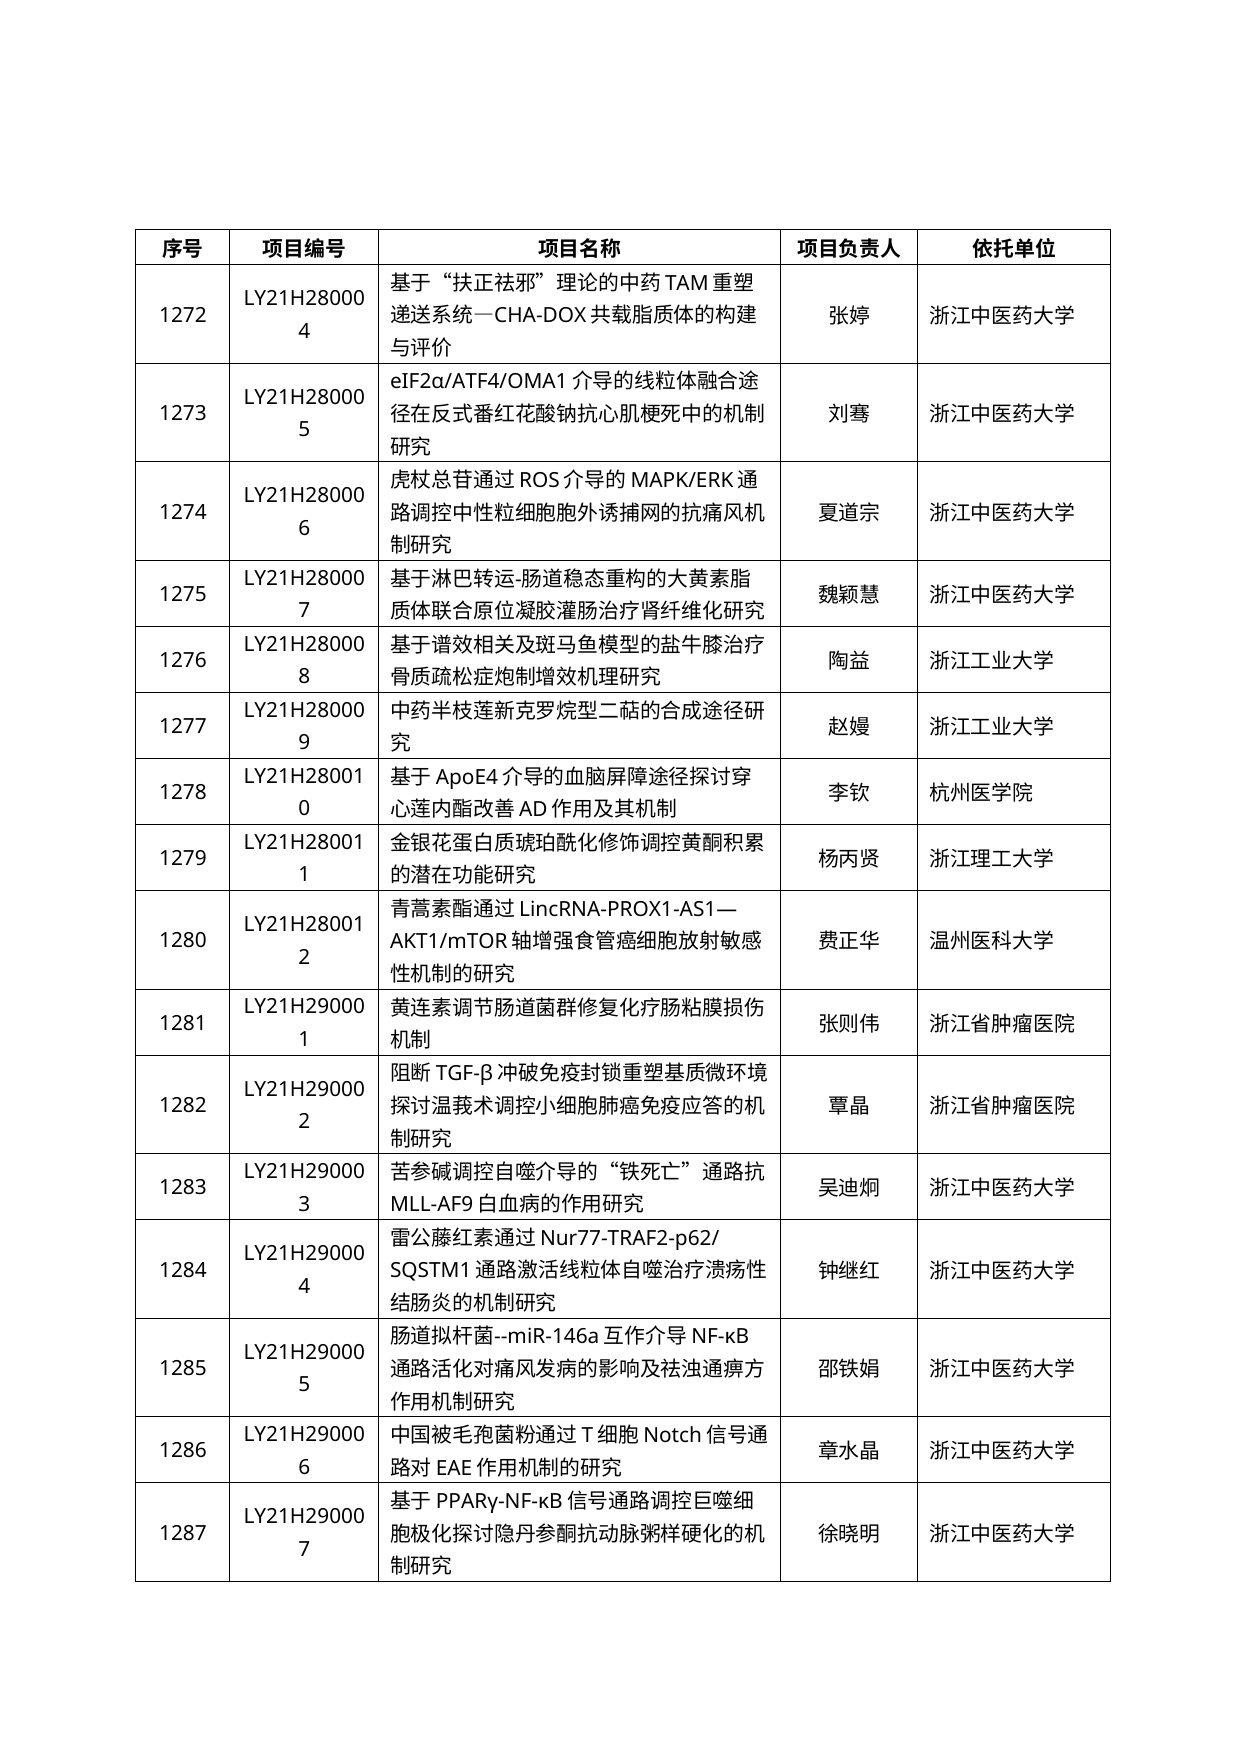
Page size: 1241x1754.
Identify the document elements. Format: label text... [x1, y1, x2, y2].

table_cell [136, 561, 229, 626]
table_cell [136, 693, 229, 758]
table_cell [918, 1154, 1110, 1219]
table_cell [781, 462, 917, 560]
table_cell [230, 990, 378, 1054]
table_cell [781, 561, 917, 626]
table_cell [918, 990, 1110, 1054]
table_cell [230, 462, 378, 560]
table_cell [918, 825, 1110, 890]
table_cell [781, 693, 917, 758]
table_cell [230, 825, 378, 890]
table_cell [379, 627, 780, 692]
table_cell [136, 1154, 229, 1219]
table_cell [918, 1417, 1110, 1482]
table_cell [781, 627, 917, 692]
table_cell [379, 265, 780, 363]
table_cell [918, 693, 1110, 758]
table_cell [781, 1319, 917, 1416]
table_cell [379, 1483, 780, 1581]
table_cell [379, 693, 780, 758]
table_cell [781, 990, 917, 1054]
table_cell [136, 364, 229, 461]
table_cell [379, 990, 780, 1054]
table_header 项目编号 [230, 230, 378, 264]
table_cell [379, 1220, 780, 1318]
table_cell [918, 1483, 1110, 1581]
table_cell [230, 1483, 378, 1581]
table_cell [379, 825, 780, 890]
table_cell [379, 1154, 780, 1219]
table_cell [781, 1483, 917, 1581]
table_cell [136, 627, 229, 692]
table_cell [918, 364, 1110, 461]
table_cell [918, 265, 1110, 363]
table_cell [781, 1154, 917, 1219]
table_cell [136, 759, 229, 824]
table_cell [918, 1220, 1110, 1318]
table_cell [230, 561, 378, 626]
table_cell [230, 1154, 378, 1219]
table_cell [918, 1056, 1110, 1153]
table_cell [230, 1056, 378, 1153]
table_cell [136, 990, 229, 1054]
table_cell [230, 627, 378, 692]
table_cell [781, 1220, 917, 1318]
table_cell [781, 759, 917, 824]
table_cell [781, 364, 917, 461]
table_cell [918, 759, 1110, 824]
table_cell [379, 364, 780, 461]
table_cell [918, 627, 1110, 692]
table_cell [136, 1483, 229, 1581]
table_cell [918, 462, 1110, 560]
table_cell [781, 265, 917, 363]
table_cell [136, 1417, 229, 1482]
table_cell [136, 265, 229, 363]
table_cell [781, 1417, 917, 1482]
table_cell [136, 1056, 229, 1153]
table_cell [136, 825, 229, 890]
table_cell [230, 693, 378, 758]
table_header 依托单位 [918, 230, 1110, 264]
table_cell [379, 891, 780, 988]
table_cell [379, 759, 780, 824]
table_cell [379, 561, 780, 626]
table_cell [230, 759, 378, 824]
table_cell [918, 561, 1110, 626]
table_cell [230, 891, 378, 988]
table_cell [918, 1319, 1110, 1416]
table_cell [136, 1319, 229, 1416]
table_header 项目名称 [379, 230, 780, 264]
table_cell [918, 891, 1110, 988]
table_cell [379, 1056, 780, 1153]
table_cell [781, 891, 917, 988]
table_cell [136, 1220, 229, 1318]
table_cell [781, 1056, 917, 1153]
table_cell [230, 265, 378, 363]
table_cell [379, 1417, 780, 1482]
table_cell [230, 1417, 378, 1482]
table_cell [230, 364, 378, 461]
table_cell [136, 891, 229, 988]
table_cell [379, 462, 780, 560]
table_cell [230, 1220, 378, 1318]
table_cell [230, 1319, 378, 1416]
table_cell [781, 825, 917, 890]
table_header 项目负责人 [781, 230, 917, 264]
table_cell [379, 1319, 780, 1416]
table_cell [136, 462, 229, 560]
table_header 序号 [136, 230, 229, 264]
